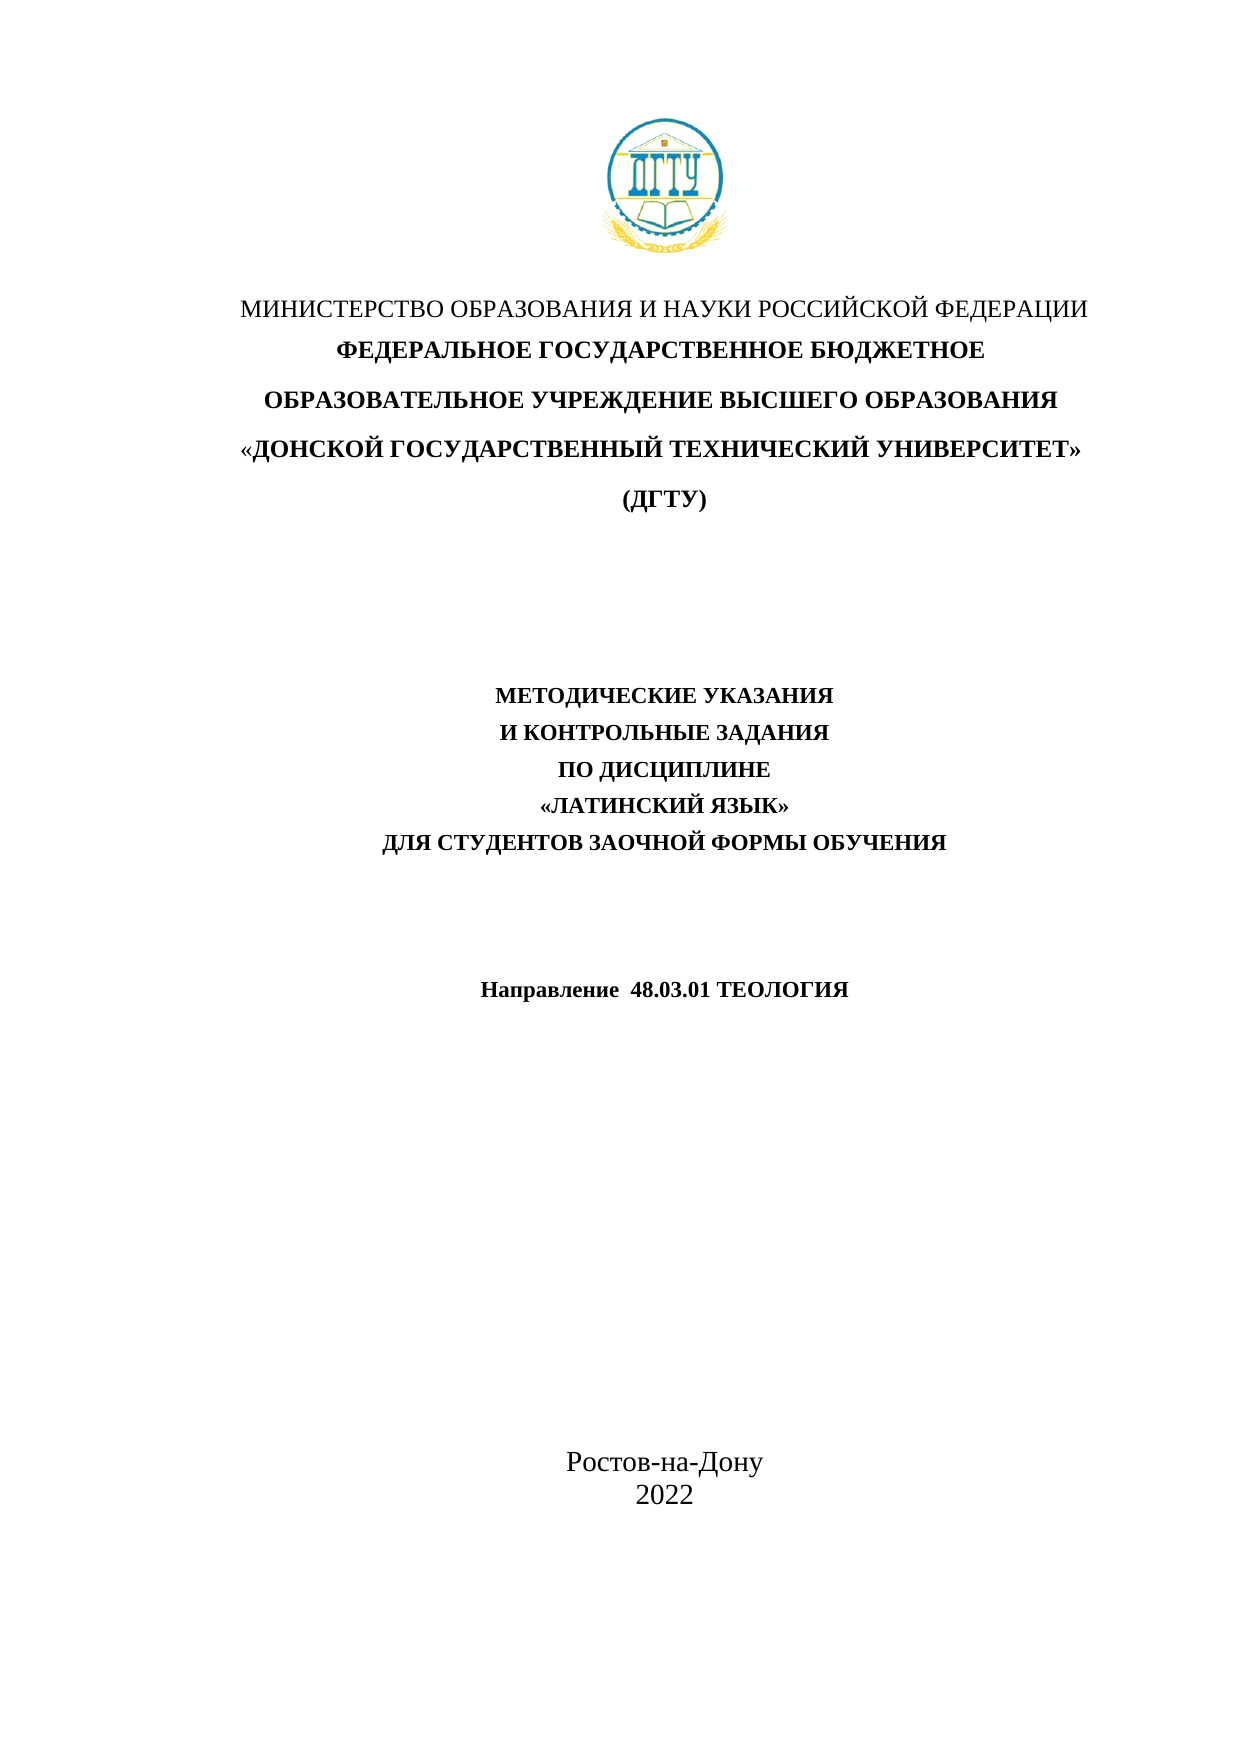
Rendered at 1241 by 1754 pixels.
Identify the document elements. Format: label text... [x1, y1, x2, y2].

text ОБРАЗОВАТЕЛЬНОЕ УЧРЕЖДЕНИЕ ВЫСШЕГО ОБРАЗОВАНИЯ [169, 385, 1152, 414]
text «ДОНСКОЙ ГОСУДАРСТВЕННЫЙ ТЕХНИЧЕСКИЙ УНИВЕРСИТЕТ» [169, 434, 1152, 463]
text (ДГТУ) [177, 484, 1152, 513]
picture [602, 118, 727, 253]
text ДЛЯ СТУДЕНТОВ ЗАОЧНОЙ ФОРМЫ ОБУЧЕНИЯ [177, 829, 1152, 856]
text «ЛАТИНСКИЙ ЯЗЫК» [177, 792, 1152, 819]
text Направление 48.03.01 ТЕОЛОГИЯ [177, 976, 1152, 1003]
text 2022 [177, 1477, 1152, 1511]
text МИНИСТЕРСТВО ОБРАЗОВАНИЯ И НАУКИ РОССИЙСКОЙ ФЕДЕРАЦИИ [177, 294, 1152, 323]
text ФЕДЕРАЛЬНОЕ ГОСУДАРСТВЕННОЕ БЮДЖЕТНОЕ [169, 335, 1152, 364]
text И КОНТРОЛЬНЫЕ ЗАДАНИЯ [177, 719, 1152, 745]
text МЕТОДИЧЕСКИЕ УКАЗАНИЯ [177, 682, 1152, 708]
text ПО ДИСЦИПЛИНЕ [177, 756, 1152, 782]
text Ростов-на-Дону [177, 1444, 1152, 1477]
